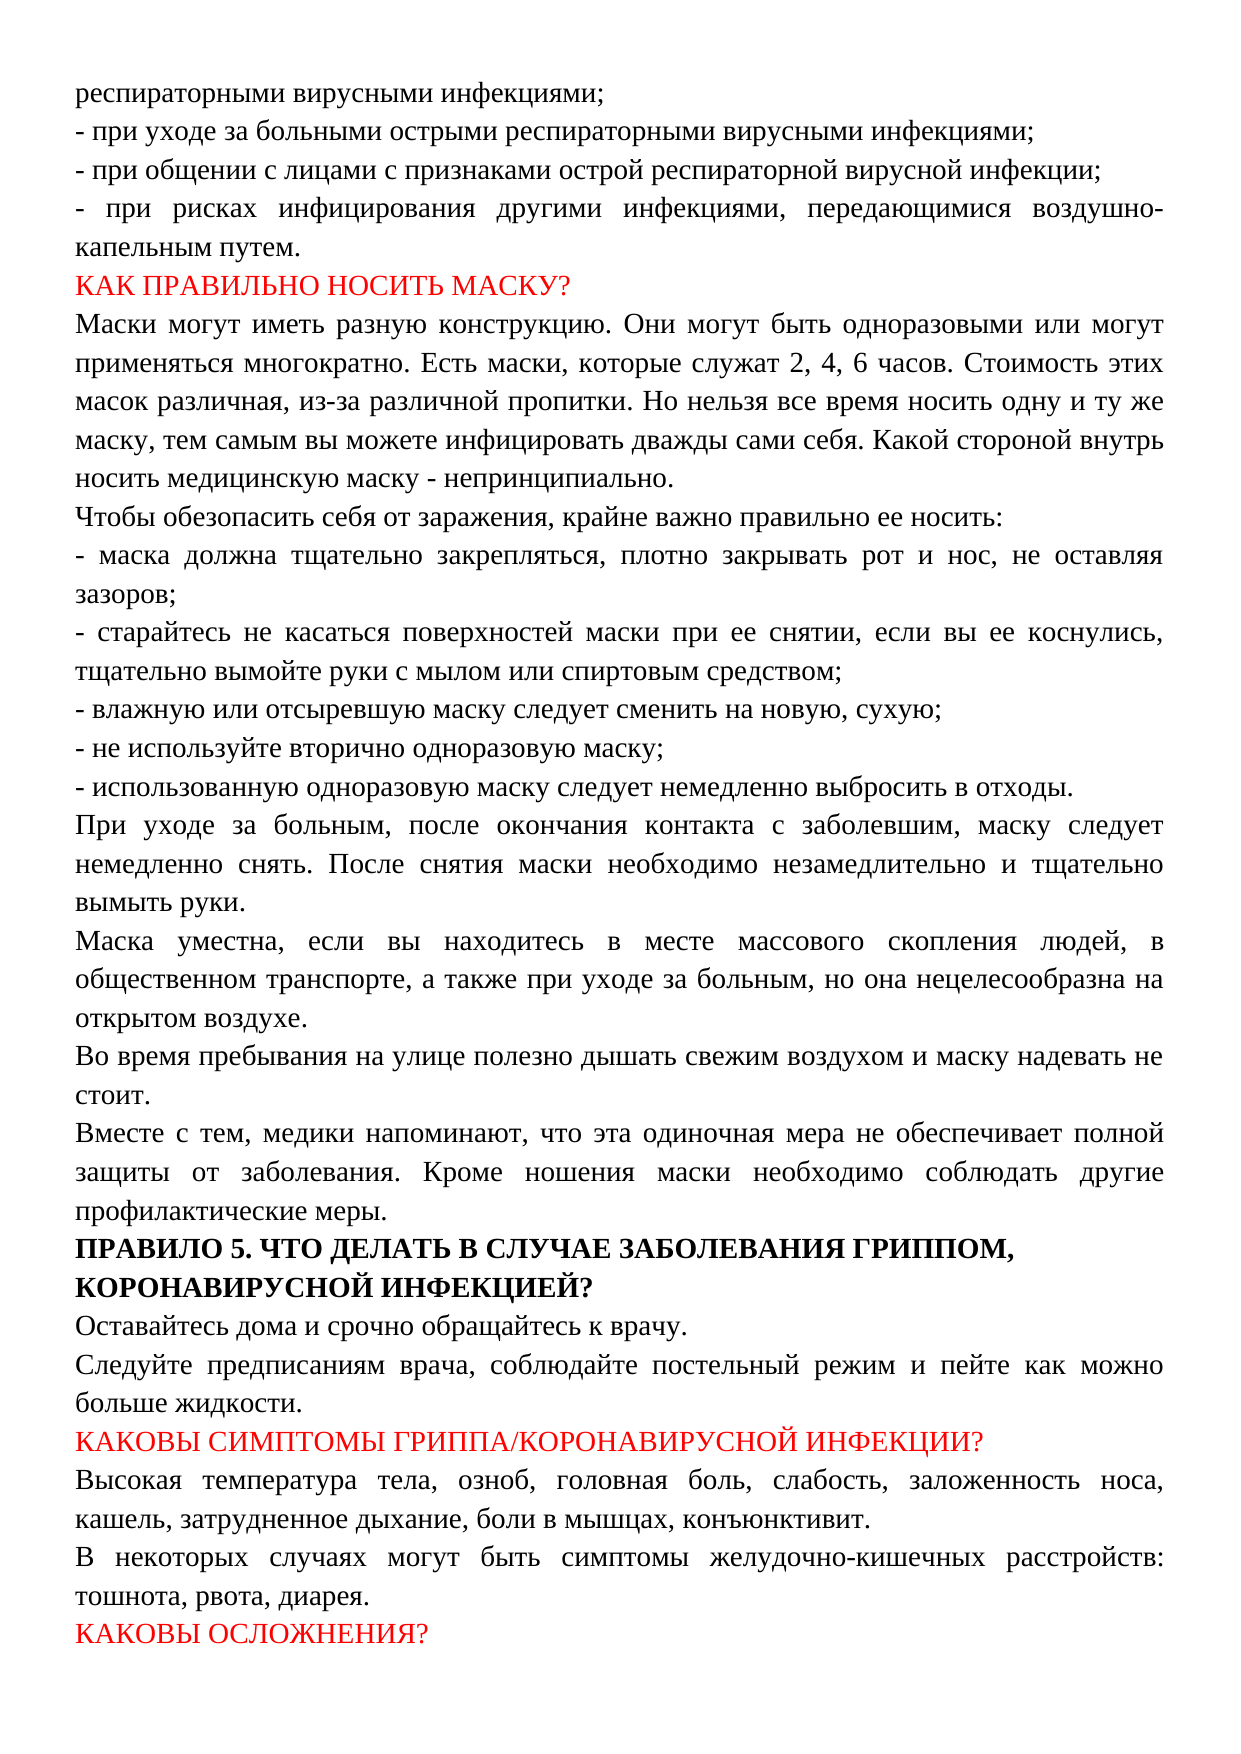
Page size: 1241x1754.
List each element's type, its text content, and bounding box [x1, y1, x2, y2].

text - влажную или отсыревшую маску следует сменить на новую, сухую; [75, 692, 1165, 725]
text - при общении с лицами с признаками острой респираторной вирусной инфекции; [75, 152, 1165, 186]
text - использованную одноразовую маску следует немедленно выбросить в отходы. [75, 769, 1165, 802]
text При уходе за больным, после окончания контакта с заболевшим, маску следует немедленно снять. После снятия маски необходимо незамедлительно и тщательно вымыть руки. [75, 807, 1165, 918]
text Следуйте предписаниям врача, соблюдайте постельный режим и пейте как можно больше жидкости. [75, 1347, 1165, 1419]
text Маски могут иметь разную конструкцию. Они могут быть одноразовыми или могут применяться многократно. Есть маски, которые служат 2, 4, 6 часов. Стоимость этих масок различная, из-за различной пропитки. Но нельзя все время носить одну и ту же маску, тем самым вы можете инфицировать дважды сами себя. Какой стороной внутрь носить медицинскую маску - непринципиально. [75, 306, 1165, 494]
text В некоторых случаях могут быть симптомы желудочно-кишечных расстройств: тошнота, рвота, диарея. [75, 1539, 1165, 1612]
text Оставайтесь дома и срочно обращайтесь к врачу. [75, 1308, 1165, 1342]
text - старайтесь не касаться поверхностей маски при ее снятии, если вы ее коснулись, тщательно вымойте руки с мылом или спиртовым средством; [75, 614, 1165, 687]
text - при рисках инфицирования другими инфекциями, передающимися воздушно-капельным путем. [75, 191, 1165, 263]
text - при уходе за больными острыми респираторными вирусными инфекциями; [75, 113, 1165, 147]
text ПРАВИЛО 5. ЧТО ДЕЛАТЬ В СЛУЧАЕ ЗАБОЛЕВАНИЯ ГРИППОМ, [75, 1231, 1165, 1265]
text респираторными вирусными инфекциями; [75, 75, 1165, 108]
text КАК ПРАВИЛЬНО НОСИТЬ МАСКУ? [75, 268, 1165, 301]
text КОРОНАВИРУСНОЙ ИНФЕКЦИЕЙ? [75, 1270, 1165, 1303]
text - не используйте вторично одноразовую маску; [75, 730, 1165, 764]
text КАКОВЫ СИМПТОМЫ ГРИППА/КОРОНАВИРУСНОЙ ИНФЕКЦИИ? [75, 1424, 1165, 1457]
text Во время пребывания на улице полезно дышать свежим воздухом и маску надевать не стоит. [75, 1038, 1165, 1111]
text Чтобы обезопасить себя от заражения, крайне важно правильно ее носить: [75, 499, 1165, 532]
text Высокая температура тела, озноб, головная боль, слабость, заложенность носа, кашель, затрудненное дыхание, боли в мышцах, конъюнктивит. [75, 1462, 1165, 1534]
text - маска должна тщательно закрепляться, плотно закрывать рот и нос, не оставляя зазоров; [75, 537, 1165, 609]
text Маска уместна, если вы находитесь в месте массового скопления людей, в общественном транспорте, а также при уходе за больным, но она нецелесообразна на открытом воздухе. [75, 923, 1165, 1033]
text КАКОВЫ ОСЛОЖНЕНИЯ? [75, 1617, 1165, 1650]
text Вместе с тем, медики напоминают, что эта одиночная мера не обеспечивает полной защиты от заболевания. Кроме ношения маски необходимо соблюдать другие профилактические меры. [75, 1116, 1165, 1226]
